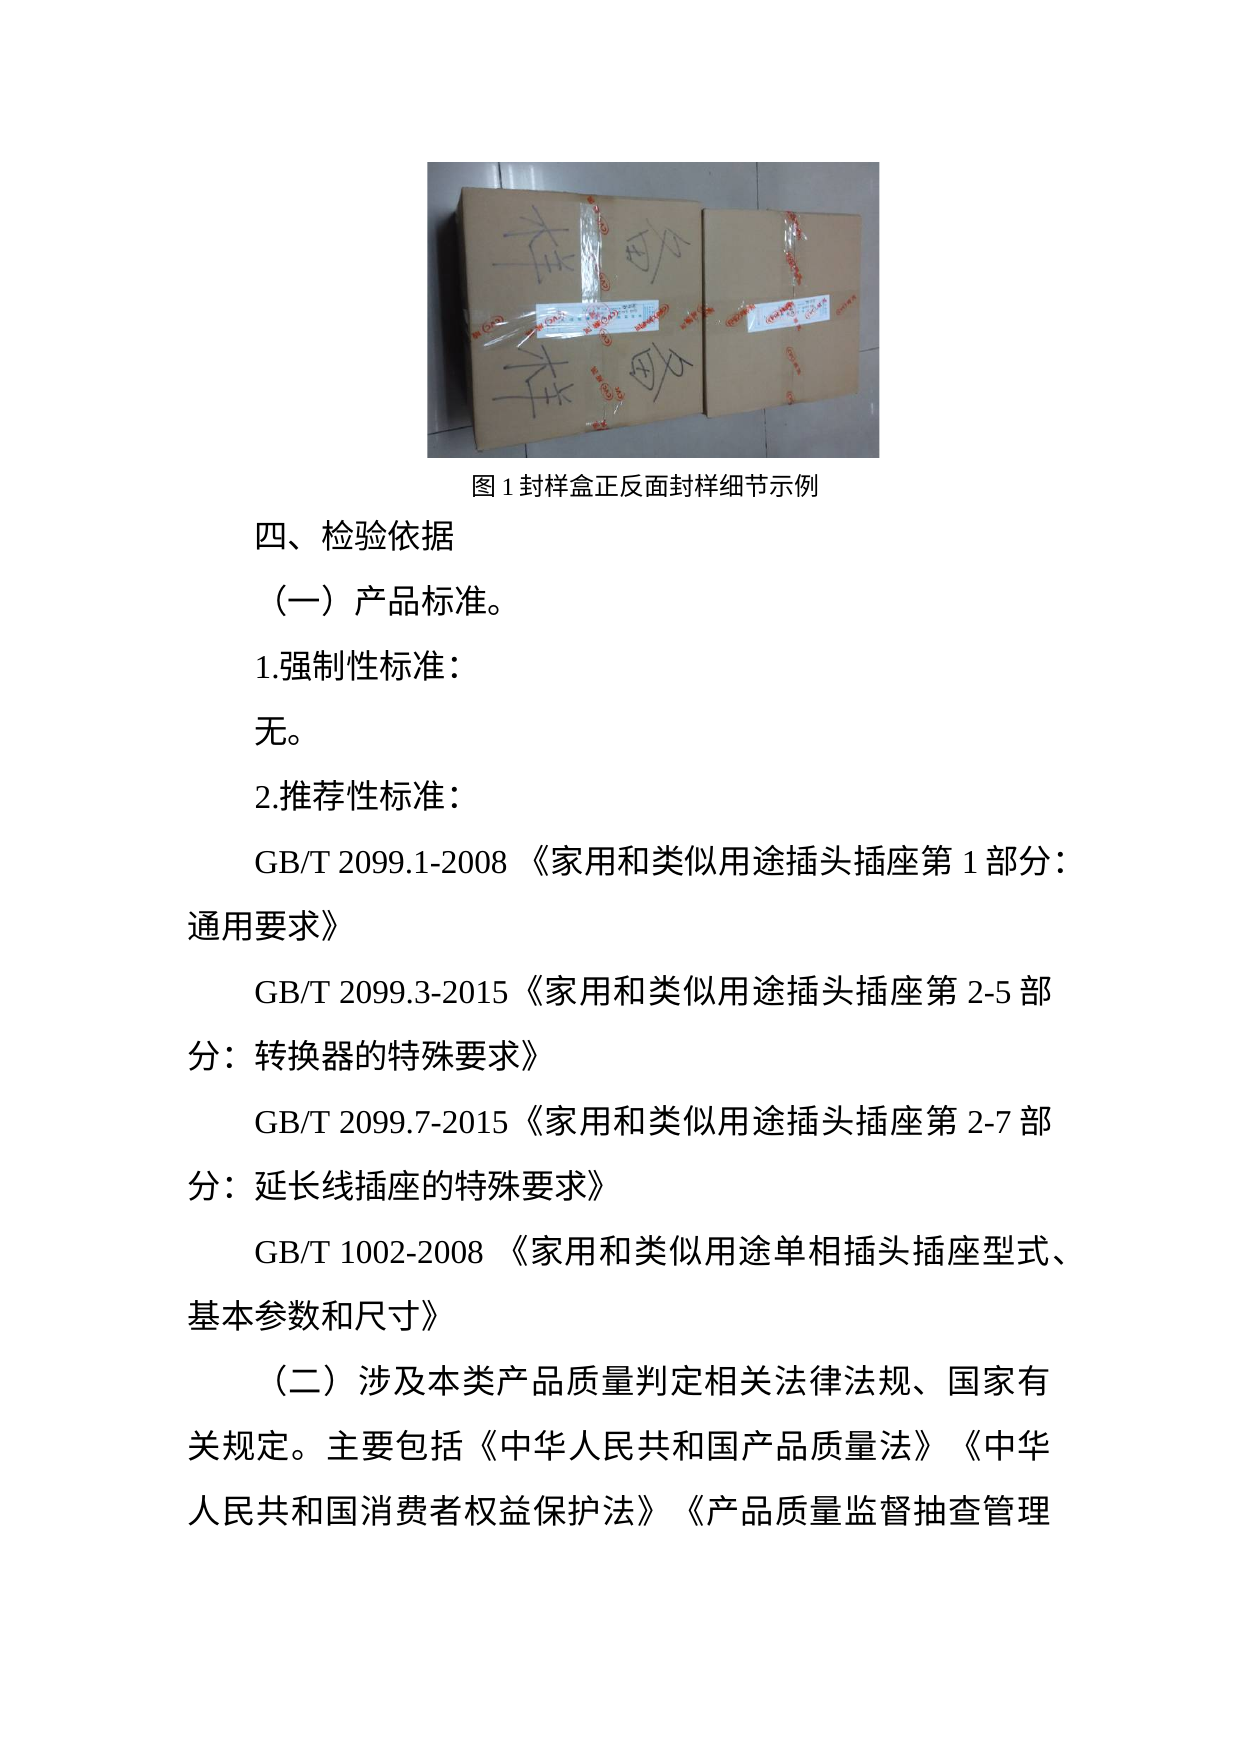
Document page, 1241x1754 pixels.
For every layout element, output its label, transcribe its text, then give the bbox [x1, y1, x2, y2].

text GB/T 2099.7-2015《家用和类似用途插头插座第2-7部分：延长线插座的特殊要求》 [187, 1086, 1053, 1216]
picture [427, 162, 880, 458]
text GB/T 2099.1-2008 《家用和类似用途插头插座第1部分：通用要求》 [187, 826, 1053, 956]
text 1.强制性标准： [187, 631, 1053, 696]
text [187, 1346, 1053, 1541]
text 2.推荐性标准： [187, 761, 1053, 826]
text 无。 [187, 696, 1053, 761]
text 图1封样盒正反面封样细节示例 [187, 470, 1053, 501]
text （一）产品标准。 [187, 566, 1053, 631]
text GB/T 2099.3-2015《家用和类似用途插头插座第2-5部分：转换器的特殊要求》 [187, 956, 1053, 1086]
text 四、检验依据 [187, 501, 1053, 566]
text GB/T 1002-2008 《家用和类似用途单相插头插座型式、基本参数和尺寸》 [187, 1216, 1053, 1346]
